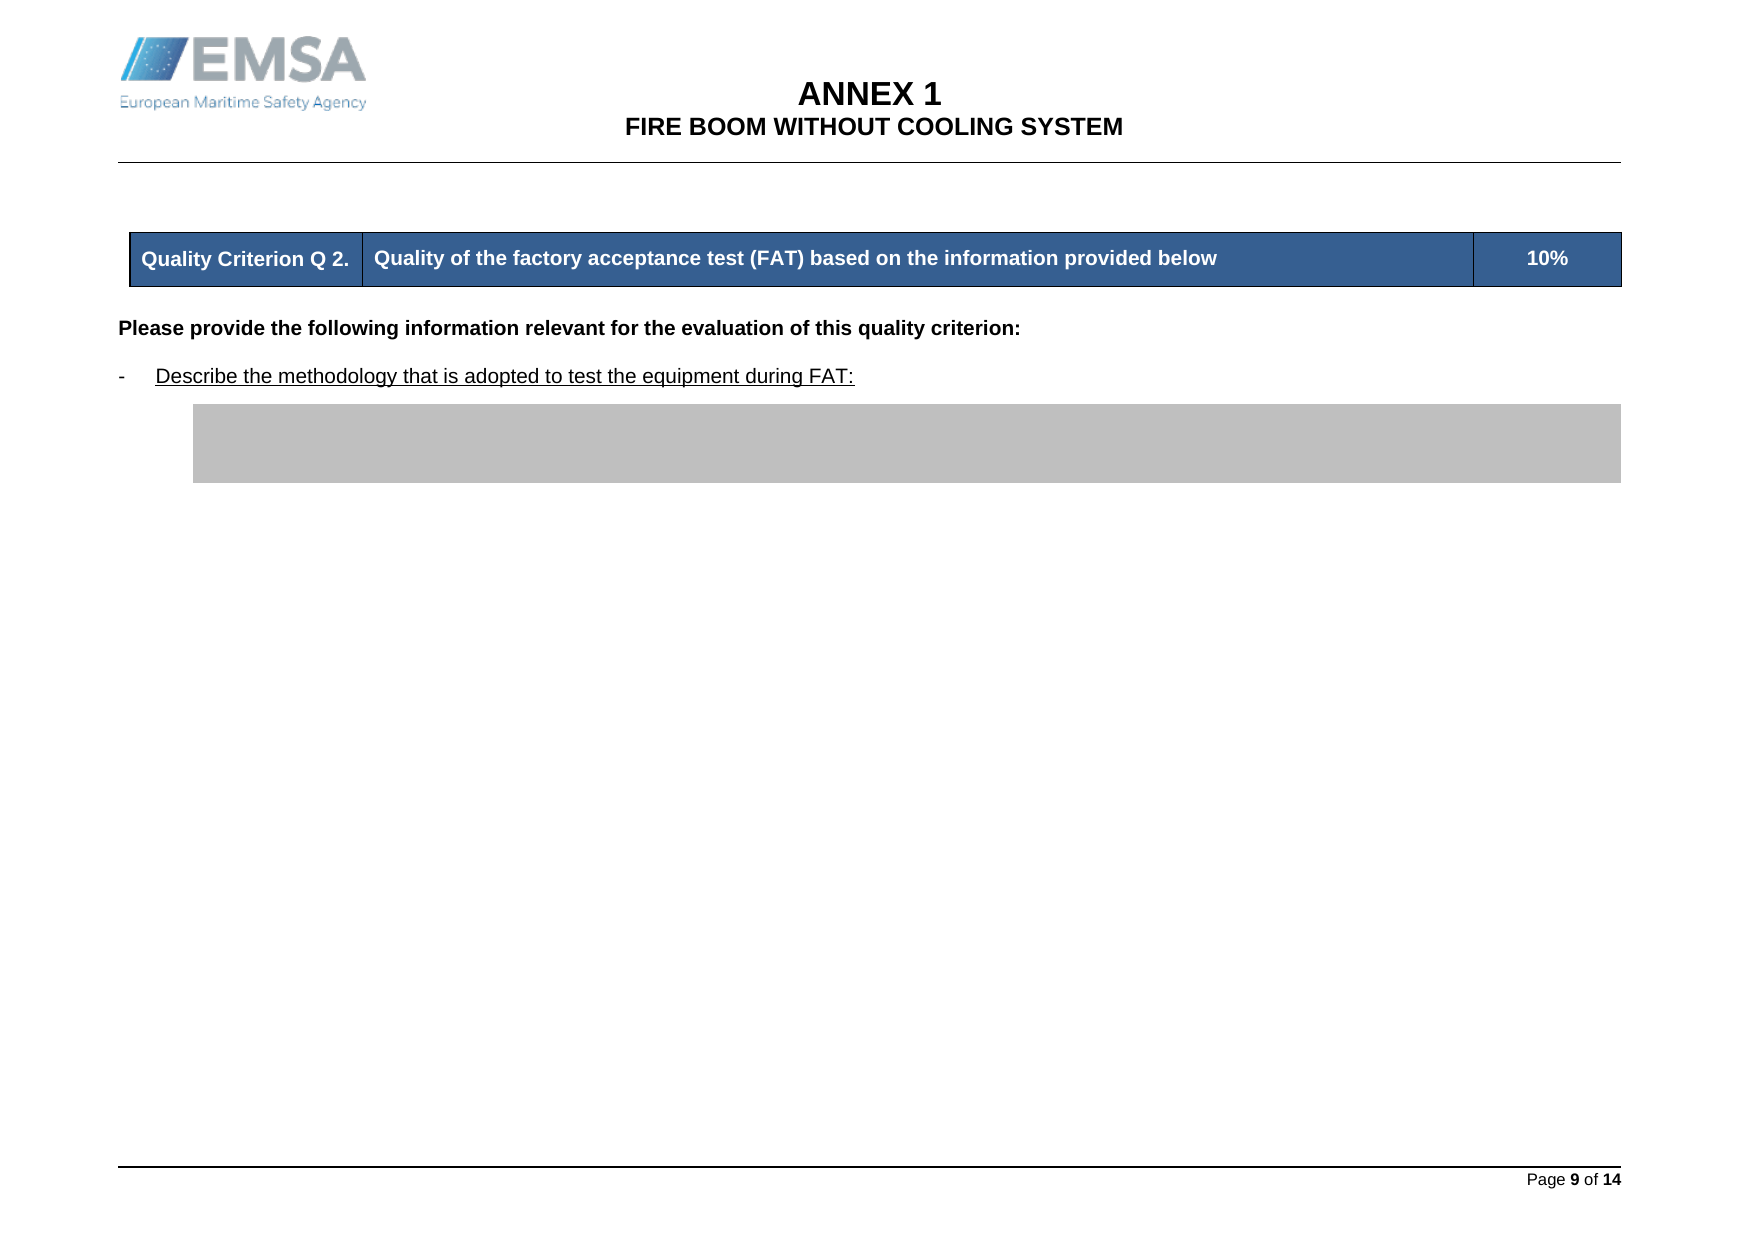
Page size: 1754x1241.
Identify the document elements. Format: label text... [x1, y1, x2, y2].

list Describe the methodology that is adopted to test the equipment during FAT: [118, 364, 1621, 388]
text Please provide the following information relevant for the evaluation of this quality criterion: [118, 216, 1621, 339]
picture [120, 36, 367, 111]
table_header 10% [1474, 233, 1621, 286]
table_header Quality of the factory acceptance test (FAT) based on the information provided below [363, 233, 1473, 286]
table_header [131, 233, 362, 286]
